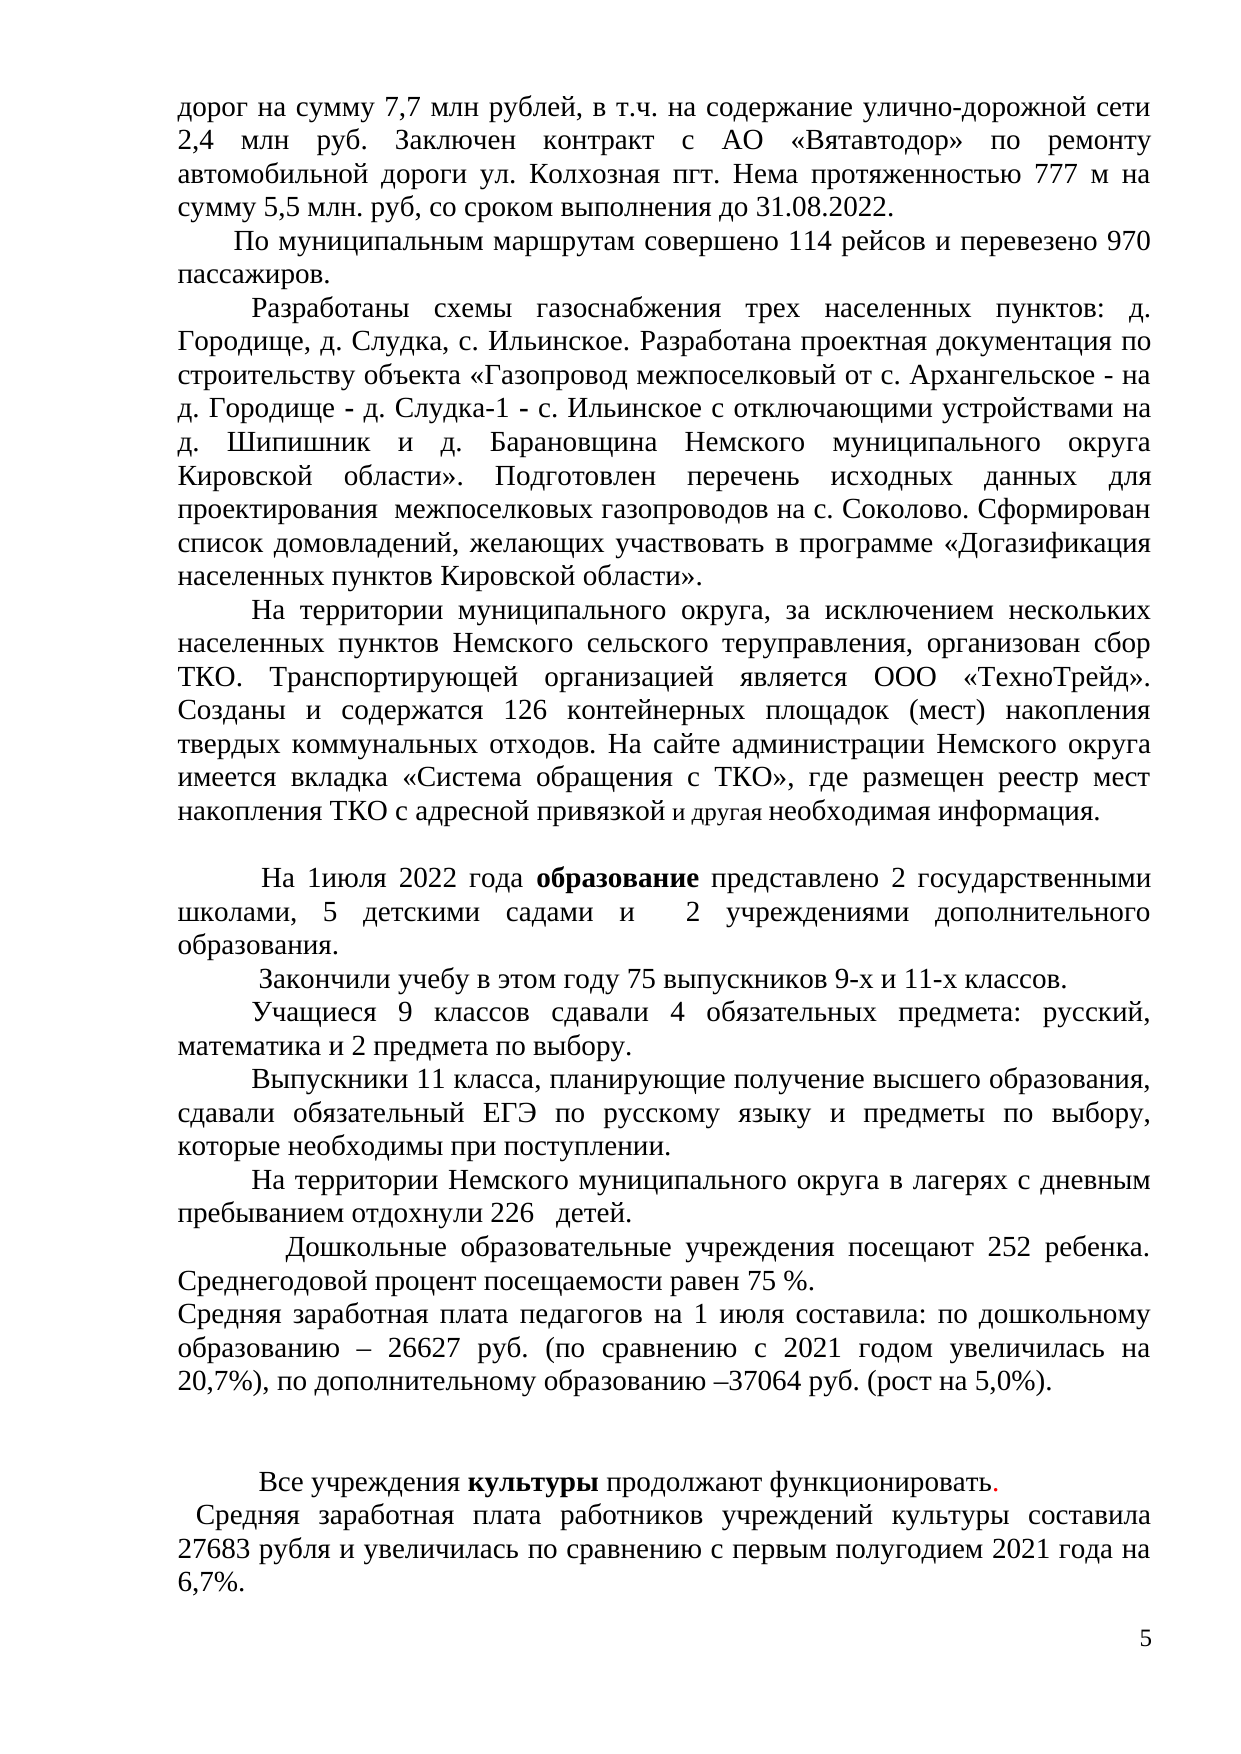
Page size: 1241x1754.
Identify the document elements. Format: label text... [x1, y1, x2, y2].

text На территории муниципального округа, за исключением нескольких населенных пунктов Немского сельского теруправления, организован сбор ТКО. Транспортирующей организацией является ООО «ТехноТрейд». Созданы и содержатся 126 контейнерных площадок (мест) накопления твердых коммунальных отходов. На сайте администрации Немского округа имеется вкладка «Система обращения с ТКО», где размещен реестр мест накопления ТКО с адресной привязкой и другая необходимая информация. [177, 592, 1152, 827]
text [177, 89, 1152, 223]
text Учащиеся 9 классов сдавали 4 обязательных предмета: русский, математика и 2 предмета по выбору. [177, 994, 1152, 1061]
text Разработаны схемы газоснабжения трех населенных пунктов: д. Городище, д. Слудка, с. Ильинское. Разработана проектная документация по строительству объекта «Газопровод межпоселковый от с. Архангельское - на д. Городище - д. Слудка-1 - с. Ильинское с отключающими устройствами на д. Шипишник и д. Барановщина Немского муниципального округа Кировской области». Подготовлен перечень исходных данных для проектирования межпоселковых газопроводов на с. Соколово. Сформирован список домовладений, желающих участвовать в программе «Догазификация населенных пунктов Кировской области». [177, 290, 1152, 592]
text Все учреждения культуры продолжают функционировать. [177, 1464, 1152, 1497]
text На 1июля 2022 года образование представлено 2 государственными школами, 5 детскими садами и 2 учреждениями дополнительного образования. [177, 860, 1152, 961]
text Закончили учебу в этом году 75 выпускников 9-х и 11-х классов. [177, 961, 1152, 994]
text Средняя заработная плата работников учреждений культуры составила 27683 рубля и увеличилась по сравнению с первым полугодием 2021 года на 6,7%. [177, 1497, 1152, 1598]
text Дошкольные образовательные учреждения посещают 252 ребенка. Среднегодовой процент посещаемости равен 75 %. [177, 1229, 1152, 1296]
text На территории Немского муниципального округа в лагерях с дневным пребыванием отдохнули 226 детей. [177, 1162, 1152, 1229]
text Выпускники 11 класса, планирующие получение высшего образования, сдавали обязательный ЕГЭ по русскому языку и предметы по выбору, которые необходимы при поступлении. [177, 1061, 1152, 1162]
text Средняя заработная плата педагогов на 1 июля составила: по дошкольному образованию – 26627 руб. (по сравнению с 2021 годом увеличилась на 20,7%), по дополнительному образованию –37064 руб. (рост на 5,0%). [177, 1296, 1152, 1397]
text По муниципальным маршрутам совершено 114 рейсов и перевезено 970 пассажиров. [177, 223, 1152, 290]
